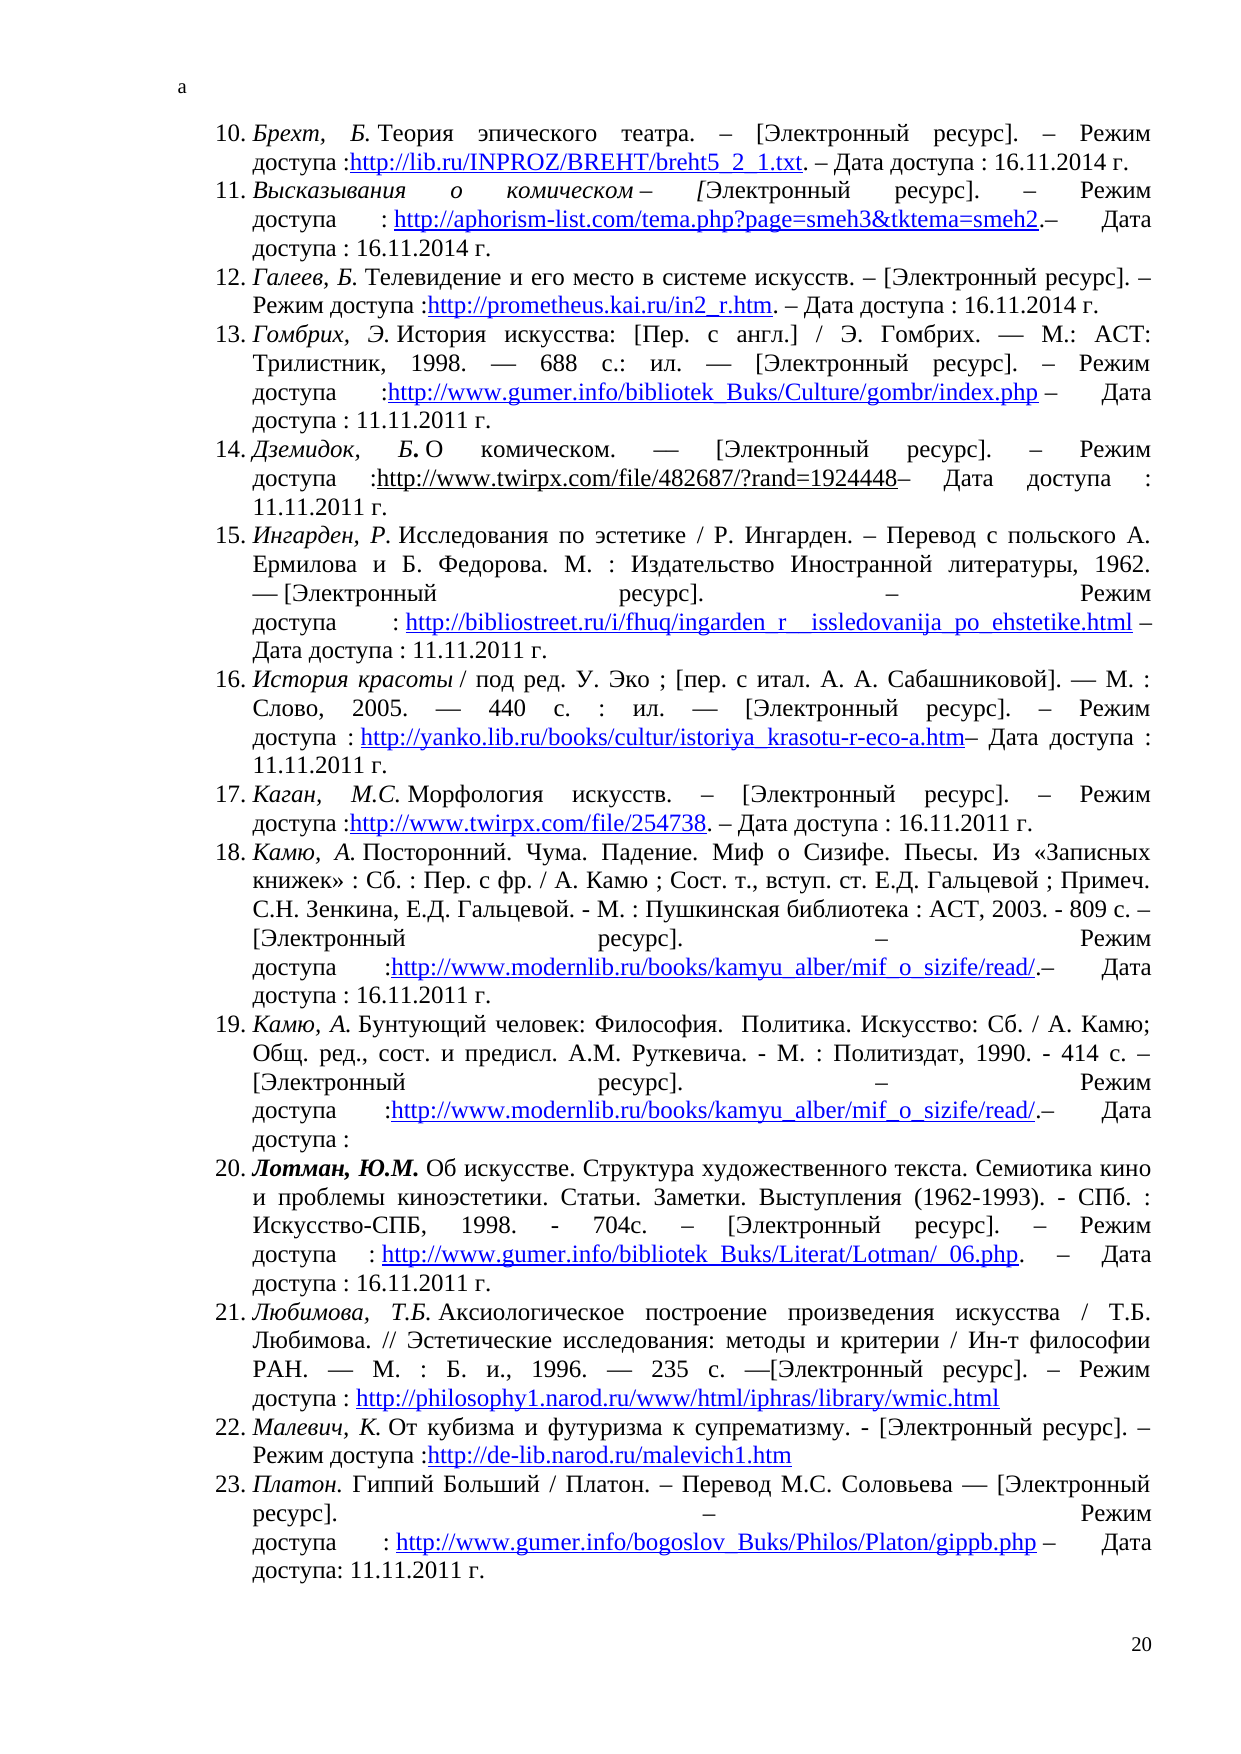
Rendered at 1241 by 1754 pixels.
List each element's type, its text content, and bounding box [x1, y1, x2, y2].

list Любимова, Т.Б. Аксиологическое построение произведения искусства / Т.Б. Любимова. // Эстетические исследования: методы и критерии / Ин-т философии РАН. — М. : Б. и., 1996. — 235 с. —[Электронный ресурс]. – Режим доступа : http://philosophy1.narod.ru/www/html/iphras/library/wmic.html [215, 1297, 1152, 1412]
list Лотман, Ю.М. Об искусстве. Структура художественного текста. Семиотика кино и проблемы киноэстетики. Статьи. Заметки. Выступления (1962-1993). - СПб. : Искусство-СПБ, 1998. - 704с. – [Электронный ресурс]. – Режим доступа : http://www.gumer.info/bibliotek_Buks/Literat/Lotman/_06.php. – Дата доступа : 16.11.2011 г. [215, 1153, 1152, 1297]
list Ингарден, Р. Исследования по эстетике / Р. Ингарден. – Перевод с польского А. Ермилова и Б. Федорова. М. : Издательство Иностранной литературы, 1962. — [Электронный ресурс]. – Режим доступа : http://bibliostreet.ru/i/fhuq/ingarden_r__issledovanija_po_ehstetike.html – Дата доступа : 11.11.2011 г. [215, 521, 1152, 664]
list История красоты / под ред. У. Эко ; [пер. с итал. А. А. Сабашниковой]. — М. : Слово, 2005. — 440 с. : ил. — [Электронный ресурс]. – Режим доступа : http://yanko.lib.ru/books/cultur/istoriya_krasotu-r-eco-a.htm– Дата доступа : 11.11.2011 г. [215, 664, 1152, 779]
list Гомбрих, Э. История искусства: [Пер. с англ.] / Э. Гомбрих. — М.: АСТ: Трилистник, 1998. — 688 с.: ил. — [Электронный ресурс]. – Режим доступа :http://www.gumer.info/bibliotek_Buks/Culture/gombr/index.php – Дата доступа : 11.11.2011 г. [215, 319, 1152, 434]
list Брехт, Б. Теория эпического театра. – [Электронный ресурс]. – Режим доступа :http://lib.ru/INPROZ/BREHT/breht5_2_1.txt. – Дата доступа : 16.11.2014 г. [215, 118, 1152, 176]
list Камю, А. Посторонний. Чума. Падение. Миф о Сизифе. Пьесы. Из «Записных книжек» : Сб. : Пер. с фр. / А. Камю ; Сост. т., вступ. ст. Е.Д. Гальцевой ; Примеч. С.Н. Зенкина, Е.Д. Гальцевой. - М. : Пушкинская библиотека : АСТ, 2003. - 809 с. – [Электронный ресурс]. – Режим доступа :http://www.modernlib.ru/books/kamyu_alber/mif_o_sizife/read/.– Дата доступа : 16.11.2011 г. [215, 837, 1152, 1009]
list Платон. Гиппий Больший / Платон. – Перевод М.С. Соловьева — [Электронный ресурс]. – Режим доступа : http://www.gumer.info/bogoslov_Buks/Philos/Platon/gippb.php – Дата доступа: 11.11.2011 г. [215, 1469, 1152, 1584]
list Малевич, К. От кубизма и футуризма к супрематизму. - [Электронный ресурс]. – Режим доступа :http://de-lib.narod.ru/malevich1.htm [215, 1412, 1152, 1469]
list Высказывания о комическом – [Электронный ресурс]. – Режим доступа : http://aphorism-list.com/tema.php?page=smeh3&tktema=smeh2.– Дата доступа : 16.11.2014 г. [215, 176, 1152, 262]
list Камю, А. Бунтующий человек: Философия. Политика. Искусство: Сб. / А. Камю; Общ. ред., сост. и предисл. А.М. Руткевича. - М. : Политиздат, 1990. - 414 с. – [Электронный ресурс]. – Режим доступа :http://www.modernlib.ru/books/kamyu_alber/mif_o_sizife/read/.– Дата доступа : [215, 1009, 1152, 1153]
list Дземидок, Б. О комическом. –– [Электронный ресурс]. – Режим доступа :http://www.twirpx.com/file/482687/?rand=1924448– Дата доступа : 11.11.2011 г. [215, 434, 1152, 521]
list Галеев, Б. Телевидение и его место в системе искусств. – [Электронный ресурс]. – Режим доступа :http://prometheus.kai.ru/in2_r.htm. – Дата доступа : 16.11.2014 г. [215, 262, 1152, 319]
list Каган, М.С. Морфология искусств. – [Электронный ресурс]. – Режим доступа :http://www.twirpx.com/file/254738. – Дата доступа : 16.11.2011 г. [215, 779, 1152, 837]
